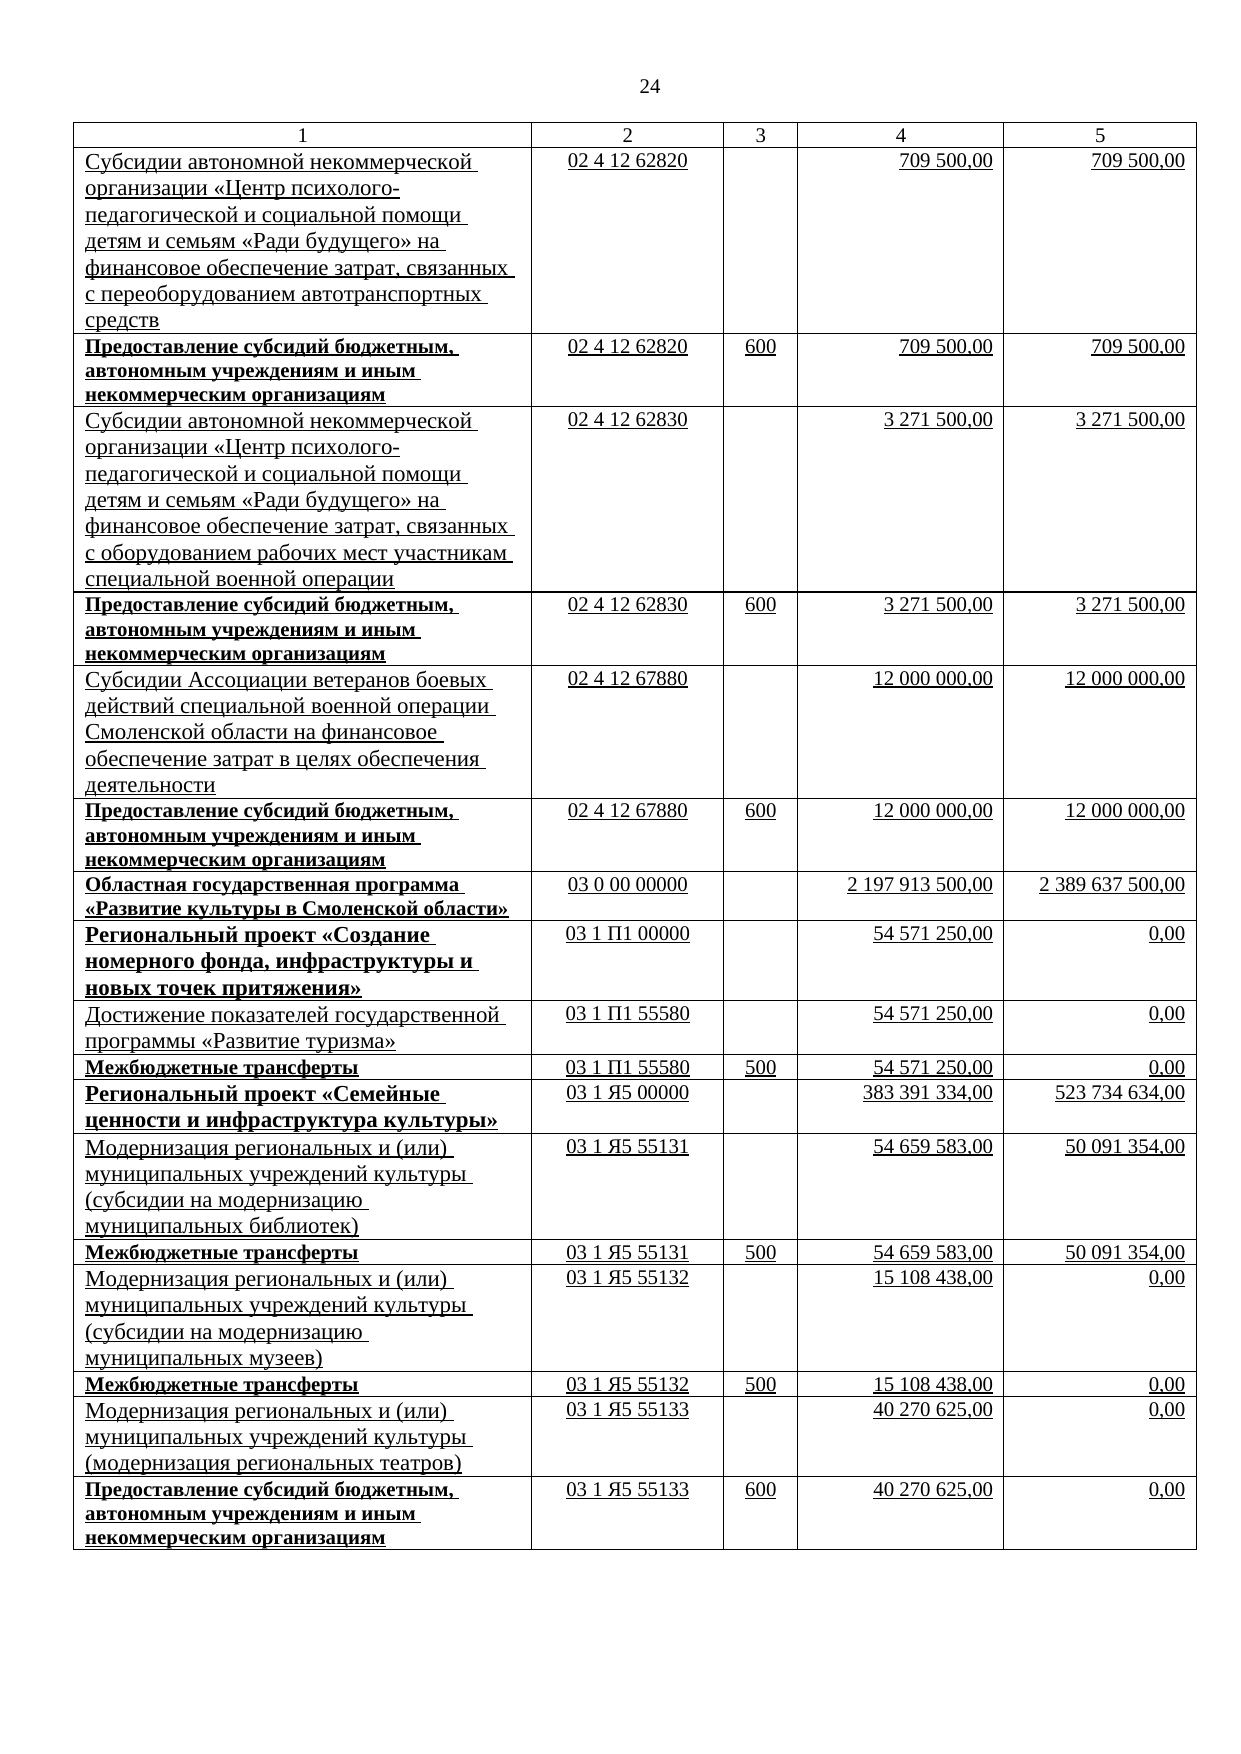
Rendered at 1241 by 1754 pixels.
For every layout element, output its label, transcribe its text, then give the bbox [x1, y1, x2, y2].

table_cell Субсидии Ассоциации ветеранов боевых действий специальной военной операции Смоленской области на финансовое обеспечение затрат в целях обеспечения деятельности [74, 666, 531, 797]
table_cell [724, 921, 797, 1000]
table_cell 383 391 334,00 [798, 1080, 1003, 1132]
table_cell 500 [724, 1240, 797, 1264]
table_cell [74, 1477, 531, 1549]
table_cell 600 [724, 593, 797, 664]
table_cell Предоставление субсидий бюджетным, автономным учреждениям и иным некоммерческим организациям [74, 334, 531, 406]
table_cell Предоставление субсидий бюджетным, автономным учреждениям и иным некоммерческим организациям [74, 593, 531, 664]
table_header 3 [724, 123, 797, 147]
table_cell Межбюджетные трансферты [74, 1240, 531, 1264]
table_cell 03 1 Я5 55132 [532, 1265, 723, 1371]
table_cell Модернизация региональных и (или) муниципальных учреждений культуры (субсидии на модернизацию муниципальных библиотек) [74, 1134, 531, 1239]
table_cell [724, 1080, 797, 1132]
table_cell 709 500,00 [798, 148, 1003, 333]
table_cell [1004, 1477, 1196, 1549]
table_header 4 [798, 123, 1003, 147]
table_cell 03 1 Я5 55133 [532, 1397, 723, 1476]
table_cell Модернизация региональных и (или) муниципальных учреждений культуры (субсидии на модернизацию муниципальных музеев) [74, 1265, 531, 1371]
table_cell Предоставление субсидий бюджетным, автономным учреждениям и иным некоммерческим организациям [74, 799, 531, 871]
table_cell 02 4 12 62820 [532, 148, 723, 333]
table_cell [724, 1001, 797, 1054]
table_cell 03 1 Я5 55131 [532, 1240, 723, 1264]
table_cell 03 0 00 00000 [532, 872, 723, 920]
table_cell 02 4 12 67880 [532, 799, 723, 871]
table_cell 0,00 [1004, 1001, 1196, 1054]
table_cell 709 500,00 [1004, 148, 1196, 333]
table_cell 2 389 637 500,00 [1004, 872, 1196, 920]
table_cell Областная государственная программа «Развитие культуры в Смоленской области» [74, 872, 531, 920]
table_cell [724, 666, 797, 797]
table_cell 12 000 000,00 [1004, 666, 1196, 797]
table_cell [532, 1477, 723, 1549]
table_cell 54 659 583,00 [798, 1240, 1003, 1264]
table_cell 03 1 Я5 00000 [532, 1080, 723, 1132]
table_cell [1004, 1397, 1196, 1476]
table_cell 03 1 П1 55580 [532, 1001, 723, 1054]
table_cell 500 [724, 1055, 797, 1079]
table_cell 0,00 [1004, 1372, 1196, 1396]
table_cell 2 197 913 500,00 [798, 872, 1003, 920]
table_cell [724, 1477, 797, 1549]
table_cell Межбюджетные трансферты [74, 1372, 531, 1396]
table_cell 0,00 [1004, 1265, 1196, 1371]
table_cell Субсидии автономной некоммерческой организации «Центр психолого-педагогической и социальной помощи детям и семьям «Ради будущего» на финансовое обеспечение затрат, связанных с оборудованием рабочих мест участникам специальной военной операции [74, 407, 531, 591]
table_cell 709 500,00 [1004, 334, 1196, 406]
table_cell 523 734 634,00 [1004, 1080, 1196, 1132]
table_cell 12 000 000,00 [798, 799, 1003, 871]
table_cell 3 271 500,00 [1004, 407, 1196, 591]
table_cell 54 571 250,00 [798, 1001, 1003, 1054]
table_cell 02 4 12 62820 [532, 334, 723, 406]
table_cell 54 571 250,00 [798, 921, 1003, 1000]
table_header 1 [74, 123, 531, 147]
table_cell 15 108 438,00 [798, 1372, 1003, 1396]
table_cell 600 [724, 334, 797, 406]
table_cell 0,00 [1004, 1055, 1196, 1079]
table_cell 54 659 583,00 [798, 1134, 1003, 1239]
table_cell 3 271 500,00 [798, 593, 1003, 664]
table_cell Межбюджетные трансферты [74, 1055, 531, 1079]
table_cell 12 000 000,00 [798, 666, 1003, 797]
table_cell 03 1 П1 55580 [532, 1055, 723, 1079]
table_cell 12 000 000,00 [1004, 799, 1196, 871]
table_cell Субсидии автономной некоммерческой организации «Центр психолого-педагогической и социальной помощи детям и семьям «Ради будущего» на финансовое обеспечение затрат, связанных с переоборудованием автотранспортных средств [74, 148, 531, 333]
table_cell 0,00 [1004, 921, 1196, 1000]
table_cell 3 271 500,00 [798, 407, 1003, 591]
table_cell 02 4 12 62830 [532, 407, 723, 591]
table_cell [724, 407, 797, 591]
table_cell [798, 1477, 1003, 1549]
table_cell Модернизация региональных и (или) муниципальных учреждений культуры (модернизация региональных театров) [74, 1397, 531, 1476]
table_cell [724, 872, 797, 920]
table_cell Региональный проект «Семейные ценности и инфраструктура культуры» [74, 1080, 531, 1132]
table_cell [724, 1397, 797, 1476]
table_cell 02 4 12 67880 [532, 666, 723, 797]
table_cell Региональный проект «Создание номерного фонда, инфраструктуры и новых точек притяжения» [74, 921, 531, 1000]
table_cell [724, 1134, 797, 1239]
table_cell 500 [724, 1372, 797, 1396]
table_cell 50 091 354,00 [1004, 1134, 1196, 1239]
table_cell 54 571 250,00 [798, 1055, 1003, 1079]
table_cell 3 271 500,00 [1004, 593, 1196, 664]
table_cell 03 1 П1 00000 [532, 921, 723, 1000]
table_header 5 [1004, 123, 1196, 147]
table_cell 709 500,00 [798, 334, 1003, 406]
table_cell 03 1 Я5 55131 [532, 1134, 723, 1239]
table_cell 02 4 12 62830 [532, 593, 723, 664]
table_cell 15 108 438,00 [798, 1265, 1003, 1371]
table_cell 50 091 354,00 [1004, 1240, 1196, 1264]
table_cell Достижение показателей государственной программы «Развитие туризма» [74, 1001, 531, 1054]
table_header 2 [532, 123, 723, 147]
table_cell [724, 1265, 797, 1371]
table_cell [724, 148, 797, 333]
table_cell 600 [724, 799, 797, 871]
table_cell 03 1 Я5 55132 [532, 1372, 723, 1396]
table_cell 40 270 625,00 [798, 1397, 1003, 1476]
